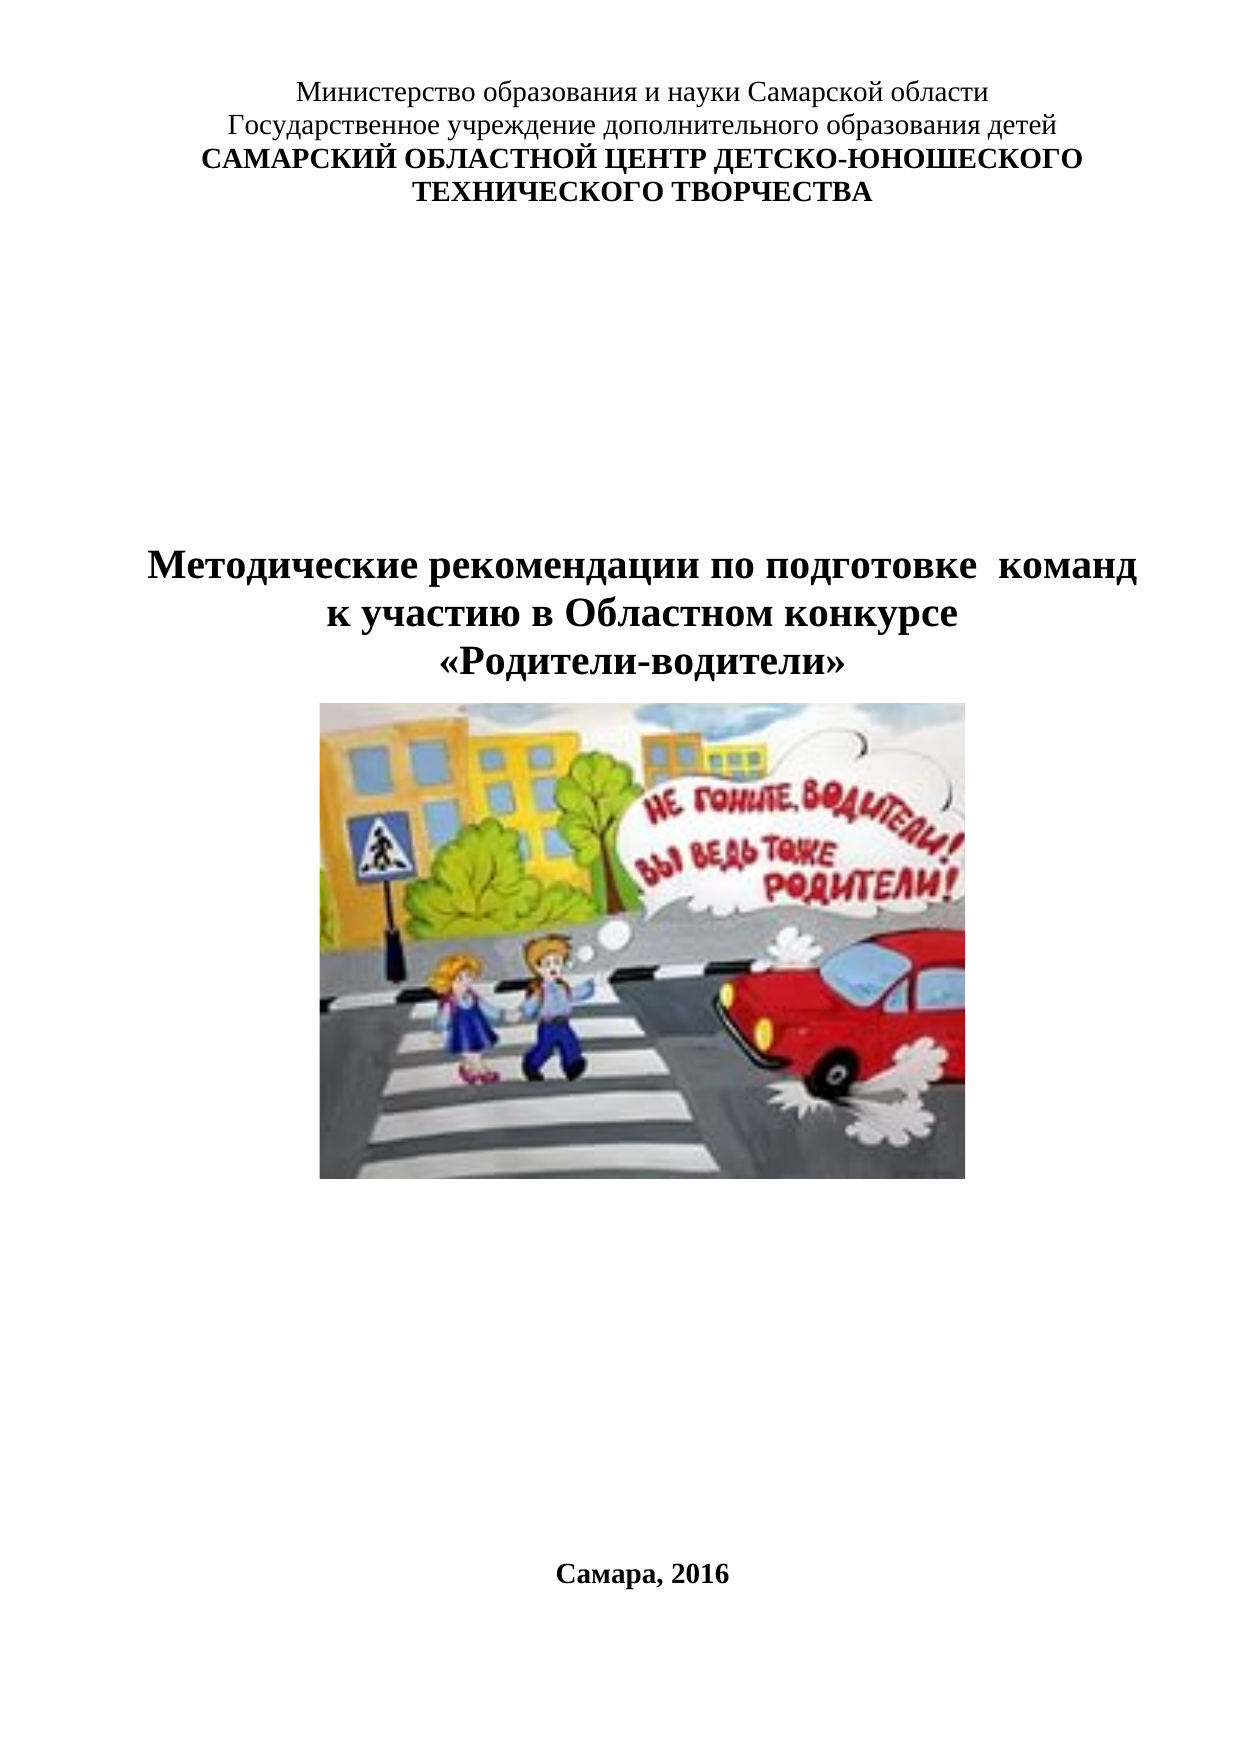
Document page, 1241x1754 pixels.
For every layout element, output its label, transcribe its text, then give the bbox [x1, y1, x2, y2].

text Самара, 2016 [133, 1556, 1152, 1589]
picture [319, 703, 966, 1179]
text Методические рекомендации по подготовке команд к участию в Областном конкурсе «Родители-водители» [133, 539, 1152, 683]
text Государственное учреждение дополнительного образования детей [133, 107, 1152, 141]
text Министерство образования и науки Самарской области [133, 74, 1152, 107]
text САМАРСКИЙ ОБЛАСТНОЙ ЦЕНТР ДЕТСКО-ЮНОШЕСКОГО ТЕХНИЧЕСКОГО ТВОРЧЕСТВА [133, 141, 1152, 208]
